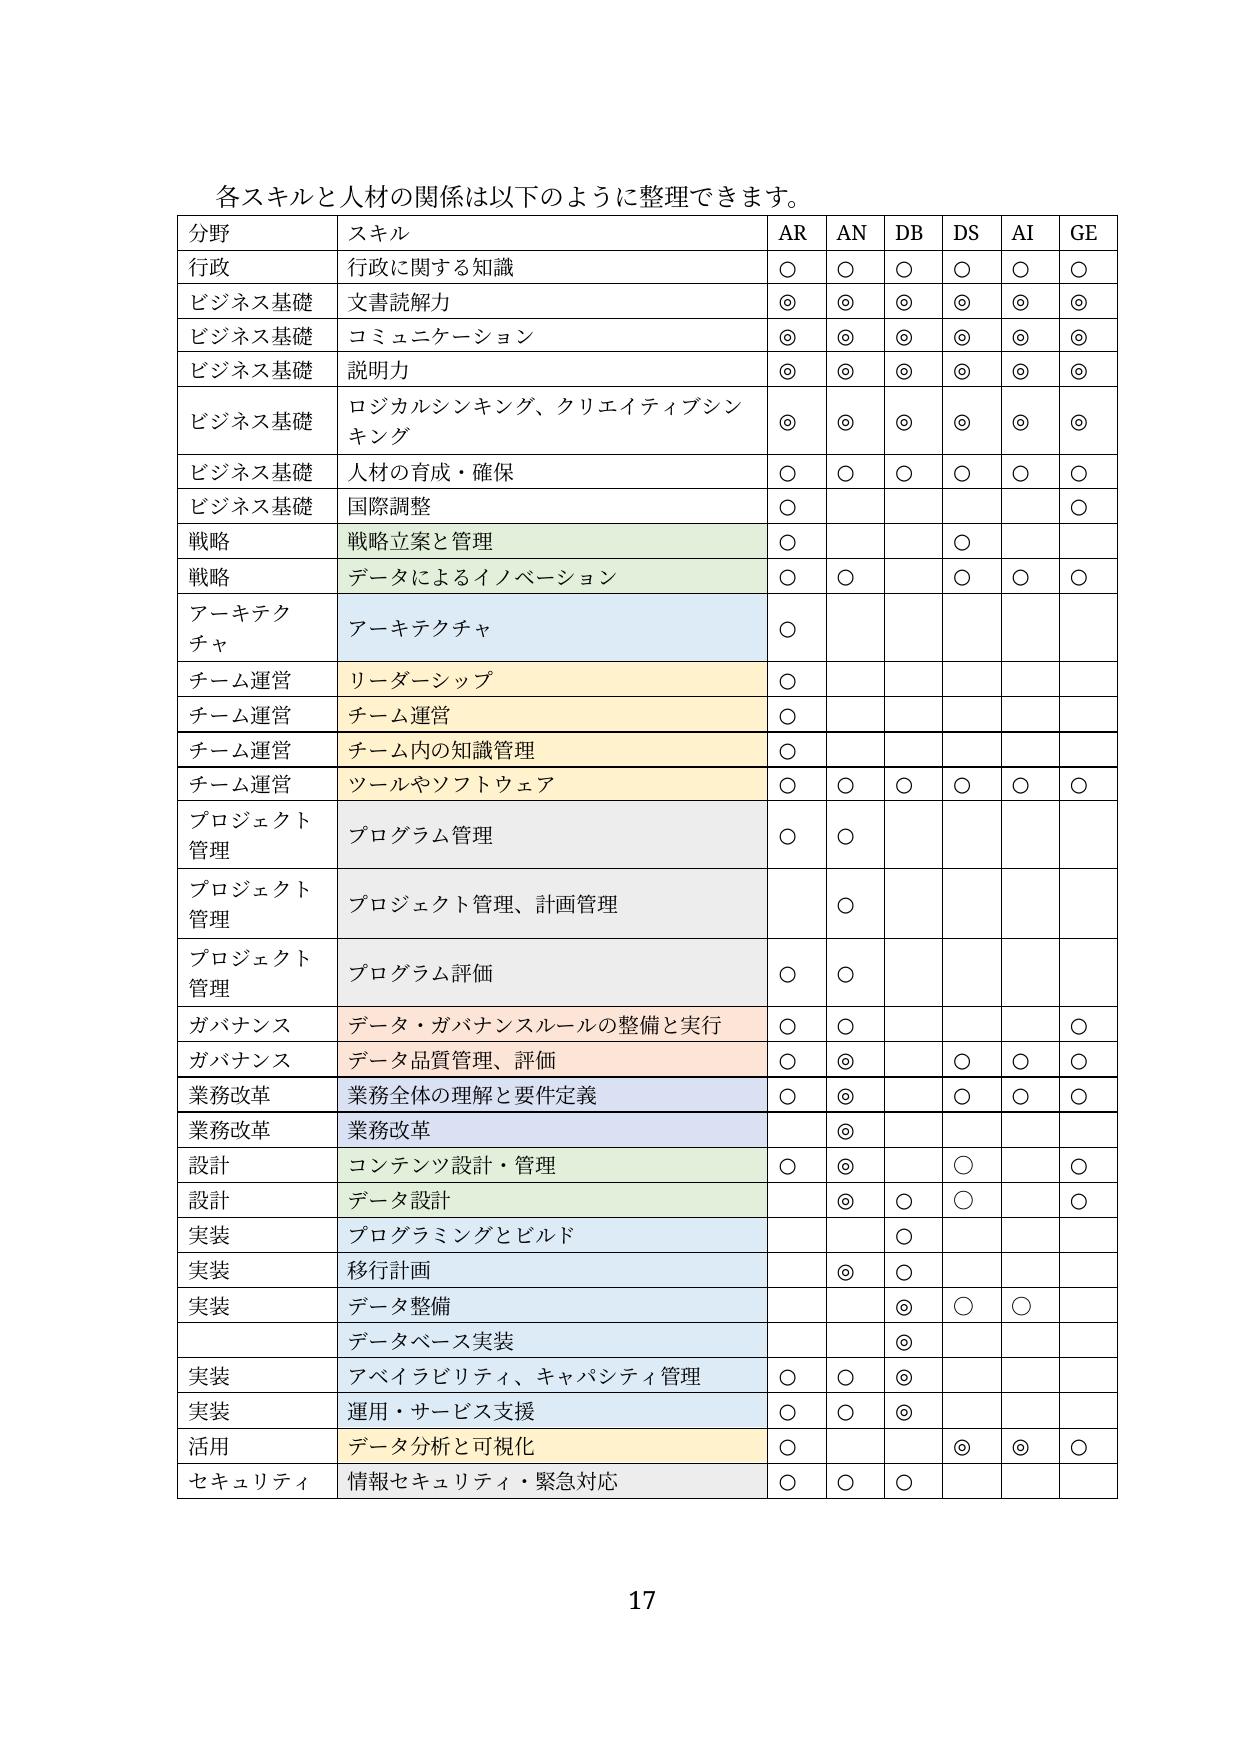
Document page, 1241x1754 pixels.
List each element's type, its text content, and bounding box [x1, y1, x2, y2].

table_cell [1002, 1358, 1059, 1392]
table_cell ○ [885, 455, 942, 488]
table_cell [885, 1429, 942, 1462]
table_cell [827, 1288, 884, 1322]
table_cell ○ [768, 1429, 826, 1462]
table_cell [768, 1218, 826, 1252]
table_cell ○ [827, 251, 884, 283]
table_cell ○ [885, 1218, 942, 1252]
table_cell ◎ [1002, 284, 1059, 318]
table_cell [1002, 939, 1059, 1006]
table_cell 文書読解力 [338, 284, 767, 318]
table_cell [885, 1148, 942, 1182]
table_cell ○ [768, 1042, 826, 1076]
table_cell [1060, 524, 1117, 558]
table_cell 運用・サービス支援 [338, 1393, 767, 1427]
table_cell ○ [943, 559, 1001, 593]
table_cell ◎ [768, 352, 826, 386]
table_cell データ分析と可視化 [338, 1429, 767, 1462]
table_cell データ設計 [338, 1183, 767, 1217]
table_cell ○ [827, 455, 884, 488]
table_cell プログラミングとビルド [338, 1218, 767, 1252]
table_cell [827, 662, 884, 696]
table_cell ビジネス基礎 [178, 387, 337, 454]
table_cell [1002, 1464, 1059, 1498]
table_cell アーキテクチャ [338, 594, 767, 661]
table_cell ◎ [768, 319, 826, 351]
table_cell ◎ [1002, 352, 1059, 386]
table_cell ◎ [885, 1358, 942, 1392]
table_cell チーム運営 [338, 697, 767, 731]
table_header GE [1060, 216, 1117, 250]
table_cell ○ [1060, 251, 1117, 283]
table_cell ○ [768, 1464, 826, 1498]
table_cell データ整備 [338, 1288, 767, 1322]
table_cell ◎ [1060, 284, 1117, 318]
table_cell ◎ [827, 387, 884, 454]
table_cell ○ [943, 251, 1001, 283]
table_cell [885, 489, 942, 523]
table_cell [768, 1183, 826, 1217]
table_cell [768, 1288, 826, 1322]
table_cell データ品質管理、評価 [338, 1042, 767, 1076]
table_cell 実装 [178, 1253, 337, 1287]
table_cell [1060, 662, 1117, 696]
text 各スキルと人材の関係は以下のように整理できます。 [190, 177, 1063, 215]
table_cell [943, 869, 1001, 938]
table_cell 実装 [178, 1218, 337, 1252]
table_cell [1060, 939, 1117, 1006]
table_cell [768, 869, 826, 938]
table_cell ○ [1060, 1148, 1117, 1182]
table_cell [827, 733, 884, 766]
table_cell [827, 697, 884, 731]
table_cell ◎ [768, 387, 826, 454]
table_cell ○ [827, 939, 884, 1006]
table_cell コンテンツ設計・管理 [338, 1148, 767, 1182]
table_cell プログラム管理 [338, 801, 767, 868]
table_cell [827, 1323, 884, 1357]
table_cell ◎ [1060, 319, 1117, 351]
table_cell ○ [885, 768, 942, 800]
table_cell ◎ [768, 284, 826, 318]
table_cell [943, 1113, 1001, 1147]
table_cell ◎ [943, 352, 1001, 386]
table_cell [885, 1078, 942, 1111]
table_cell ○ [827, 801, 884, 868]
table_cell プロジェクト管理 [178, 939, 337, 1006]
table_cell [943, 594, 1001, 661]
table_cell [827, 524, 884, 558]
table_cell ○ [827, 1464, 884, 1498]
table_cell アベイラビリティ、キャパシティ管理 [338, 1358, 767, 1392]
table_cell ◎ [827, 284, 884, 318]
table_cell [885, 524, 942, 558]
table_cell [768, 1253, 826, 1287]
table_cell チーム運営 [178, 662, 337, 696]
table_cell [1002, 594, 1059, 661]
table_cell [1002, 1007, 1059, 1041]
table_cell [943, 1218, 1001, 1252]
table_cell ◎ [885, 1393, 942, 1427]
table_cell 説明力 [338, 352, 767, 386]
table_cell [1002, 733, 1059, 766]
table_cell プロジェクト管理、計画管理 [338, 869, 767, 938]
table_cell 活用 [178, 1429, 337, 1462]
table_cell ○ [827, 869, 884, 938]
table_header DB [885, 216, 942, 250]
table_cell ◎ [1060, 387, 1117, 454]
table_cell ○ [768, 1148, 826, 1182]
table_cell ○ [885, 251, 942, 283]
table_cell [1002, 1218, 1059, 1252]
table_cell 設計 [178, 1183, 337, 1217]
table_cell ○ [1060, 1078, 1117, 1111]
table_cell プロジェクト管理 [178, 869, 337, 938]
table_cell [885, 1113, 942, 1147]
table_cell ○ [885, 1253, 942, 1287]
table_cell [1060, 594, 1117, 661]
table_cell ◎ [1002, 319, 1059, 351]
table_cell 設計 [178, 1148, 337, 1182]
table_cell 業務全体の理解と要件定義 [338, 1078, 767, 1111]
table_cell 業務改革 [178, 1078, 337, 1111]
table_cell ○ [768, 697, 826, 731]
table_cell [827, 594, 884, 661]
table_header AN [827, 216, 884, 250]
table_cell [885, 939, 942, 1006]
table_cell [943, 1358, 1001, 1392]
table_cell [1002, 1183, 1059, 1217]
table_cell 〇 [943, 1148, 1001, 1182]
table_cell ビジネス基礎 [178, 319, 337, 351]
table_cell [943, 1007, 1001, 1041]
table_cell [1002, 662, 1059, 696]
table_cell ビジネス基礎 [178, 455, 337, 488]
table_cell アーキテクチャ [178, 594, 337, 661]
table_cell ○ [1060, 489, 1117, 523]
table_cell ◎ [885, 1288, 942, 1322]
table_cell [885, 869, 942, 938]
table_cell ◎ [827, 352, 884, 386]
table_cell ◎ [943, 284, 1001, 318]
table_cell リーダーシップ [338, 662, 767, 696]
table_cell [1002, 801, 1059, 868]
table_cell [885, 559, 942, 593]
table_header DS [943, 216, 1001, 250]
table_cell ○ [1060, 559, 1117, 593]
table_cell ○ [885, 1183, 942, 1217]
table_cell ◎ [1002, 1429, 1059, 1462]
table_cell ○ [1002, 251, 1059, 283]
table_cell [1002, 1148, 1059, 1182]
table_cell [943, 939, 1001, 1006]
table_cell ◎ [827, 1253, 884, 1287]
table_cell ビジネス基礎 [178, 489, 337, 523]
table_cell ロジカルシンキング、クリエイティブシンキング [338, 387, 767, 454]
table_cell [943, 489, 1001, 523]
table_cell [827, 1218, 884, 1252]
table_cell ○ [1002, 1078, 1059, 1111]
table_cell [1060, 1218, 1117, 1252]
table_cell ○ [943, 455, 1001, 488]
table_cell [885, 733, 942, 766]
table_cell [943, 1323, 1001, 1357]
table_cell 行政に関する知識 [338, 251, 767, 283]
table_cell [943, 662, 1001, 696]
table_cell ◎ [885, 1323, 942, 1357]
table_cell ◎ [885, 387, 942, 454]
table_cell 移行計画 [338, 1253, 767, 1287]
table_cell 実装 [178, 1358, 337, 1392]
table_cell [885, 1042, 942, 1076]
table_cell [1060, 869, 1117, 938]
table_cell [943, 1464, 1001, 1498]
table_cell 業務改革 [338, 1113, 767, 1147]
table_cell ◎ [885, 284, 942, 318]
table_cell プロジェクト管理 [178, 801, 337, 868]
table_cell 戦略立案と管理 [338, 524, 767, 558]
table_cell [1060, 1253, 1117, 1287]
table_cell [1060, 1393, 1117, 1427]
table_cell [1060, 1358, 1117, 1392]
table_header AI [1002, 216, 1059, 250]
table_cell [885, 662, 942, 696]
table_cell [885, 801, 942, 868]
table_cell [943, 801, 1001, 868]
table_cell ○ [768, 594, 826, 661]
table_cell [768, 1113, 826, 1147]
table_cell ○ [768, 1078, 826, 1111]
table_cell [1002, 1113, 1059, 1147]
table_cell ◎ [827, 1042, 884, 1076]
table_cell ○ [1060, 1429, 1117, 1462]
table_cell ○ [768, 489, 826, 523]
table_cell [1060, 1288, 1117, 1322]
table_cell [943, 1393, 1001, 1427]
table_cell ◎ [885, 319, 942, 351]
table_cell ○ [1060, 1183, 1117, 1217]
table_cell ◎ [1002, 387, 1059, 454]
table_cell ○ [768, 768, 826, 800]
table_cell [1002, 1253, 1059, 1287]
table_cell ◎ [943, 319, 1001, 351]
table_cell 行政 [178, 251, 337, 283]
table_cell ○ [1002, 768, 1059, 800]
table_cell ○ [768, 733, 826, 766]
table_cell ○ [768, 1393, 826, 1427]
table_cell ガバナンス [178, 1007, 337, 1041]
table_cell ○ [1060, 455, 1117, 488]
table_cell ツールやソフトウェア [338, 768, 767, 800]
table_cell ◎ [885, 352, 942, 386]
table_cell ◎ [827, 1183, 884, 1217]
table_cell [827, 1429, 884, 1462]
table_cell [885, 697, 942, 731]
table_cell ビジネス基礎 [178, 352, 337, 386]
table_cell [943, 1253, 1001, 1287]
table_cell ○ [827, 768, 884, 800]
table_cell [1060, 697, 1117, 731]
table_cell [1060, 1464, 1117, 1498]
table_cell ○ [768, 524, 826, 558]
table_header スキル [338, 216, 767, 250]
table_cell 実装 [178, 1393, 337, 1427]
table_cell ○ [768, 662, 826, 696]
table_cell [1002, 1323, 1059, 1357]
table_cell データ・ガバナンスルールの整備と実行 [338, 1007, 767, 1041]
table_header AR [768, 216, 826, 250]
table_cell チーム運営 [178, 733, 337, 766]
table_cell ○ [1060, 1042, 1117, 1076]
table_cell [1002, 1393, 1059, 1427]
table_cell [1002, 869, 1059, 938]
table_cell ○ [768, 559, 826, 593]
table_cell ○ [1002, 559, 1059, 593]
table_cell 情報セキュリティ・緊急対応 [338, 1464, 767, 1498]
table_cell ○ [827, 1393, 884, 1427]
table_cell [943, 733, 1001, 766]
table_cell ○ [943, 1042, 1001, 1076]
table_cell 国際調整 [338, 489, 767, 523]
table_cell ◎ [827, 1148, 884, 1182]
table_cell コミュニケーション [338, 319, 767, 351]
table_cell セキュリティ [178, 1464, 337, 1498]
table_cell チーム運営 [178, 697, 337, 731]
table_cell ◎ [943, 387, 1001, 454]
table_cell [885, 1007, 942, 1041]
table_cell [1002, 697, 1059, 731]
table_cell [885, 594, 942, 661]
table_cell ○ [943, 768, 1001, 800]
table_cell ◎ [827, 1078, 884, 1111]
table_cell ○ [768, 455, 826, 488]
table_cell ○ [1002, 1042, 1059, 1076]
table_cell ガバナンス [178, 1042, 337, 1076]
table_cell [768, 1323, 826, 1357]
table_cell ◎ [1060, 352, 1117, 386]
table_cell ○ [768, 1007, 826, 1041]
table_cell [1060, 1113, 1117, 1147]
table_cell 実装 [178, 1288, 337, 1322]
table_cell チーム内の知識管理 [338, 733, 767, 766]
table_cell ○ [768, 1358, 826, 1392]
table_cell ○ [768, 801, 826, 868]
table_cell ○ [885, 1464, 942, 1498]
table_cell ○ [827, 559, 884, 593]
table_cell ○ [1060, 1007, 1117, 1041]
table_cell [1060, 733, 1117, 766]
table_cell データベース実装 [338, 1323, 767, 1357]
table_cell [1002, 524, 1059, 558]
table_cell [1060, 1323, 1117, 1357]
table_cell ビジネス基礎 [178, 284, 337, 318]
table_cell ◎ [943, 1429, 1001, 1462]
table_cell 〇 [943, 1183, 1001, 1217]
table_cell 〇 [943, 1288, 1001, 1322]
table_cell 業務改革 [178, 1113, 337, 1147]
table_cell チーム運営 [178, 768, 337, 800]
table_cell ○ [768, 251, 826, 283]
table_cell [943, 697, 1001, 731]
table_cell ◎ [827, 1113, 884, 1147]
table_cell 戦略 [178, 524, 337, 558]
table_cell [178, 1323, 337, 1357]
table_cell ○ [768, 939, 826, 1006]
table_cell [827, 489, 884, 523]
table_cell プログラム評価 [338, 939, 767, 1006]
table_cell ◎ [827, 319, 884, 351]
table_cell [1002, 489, 1059, 523]
table_cell ○ [827, 1007, 884, 1041]
table_cell 人材の育成・確保 [338, 455, 767, 488]
table_cell データによるイノベーション [338, 559, 767, 593]
table_cell [1060, 801, 1117, 868]
table_cell ○ [943, 1078, 1001, 1111]
table_header 分野 [178, 216, 337, 250]
table_cell 〇 [1002, 1288, 1059, 1322]
table_cell ○ [827, 1358, 884, 1392]
table_cell 戦略 [178, 559, 337, 593]
table_cell ○ [943, 524, 1001, 558]
table_cell ○ [1002, 455, 1059, 488]
table_cell ○ [1060, 768, 1117, 800]
